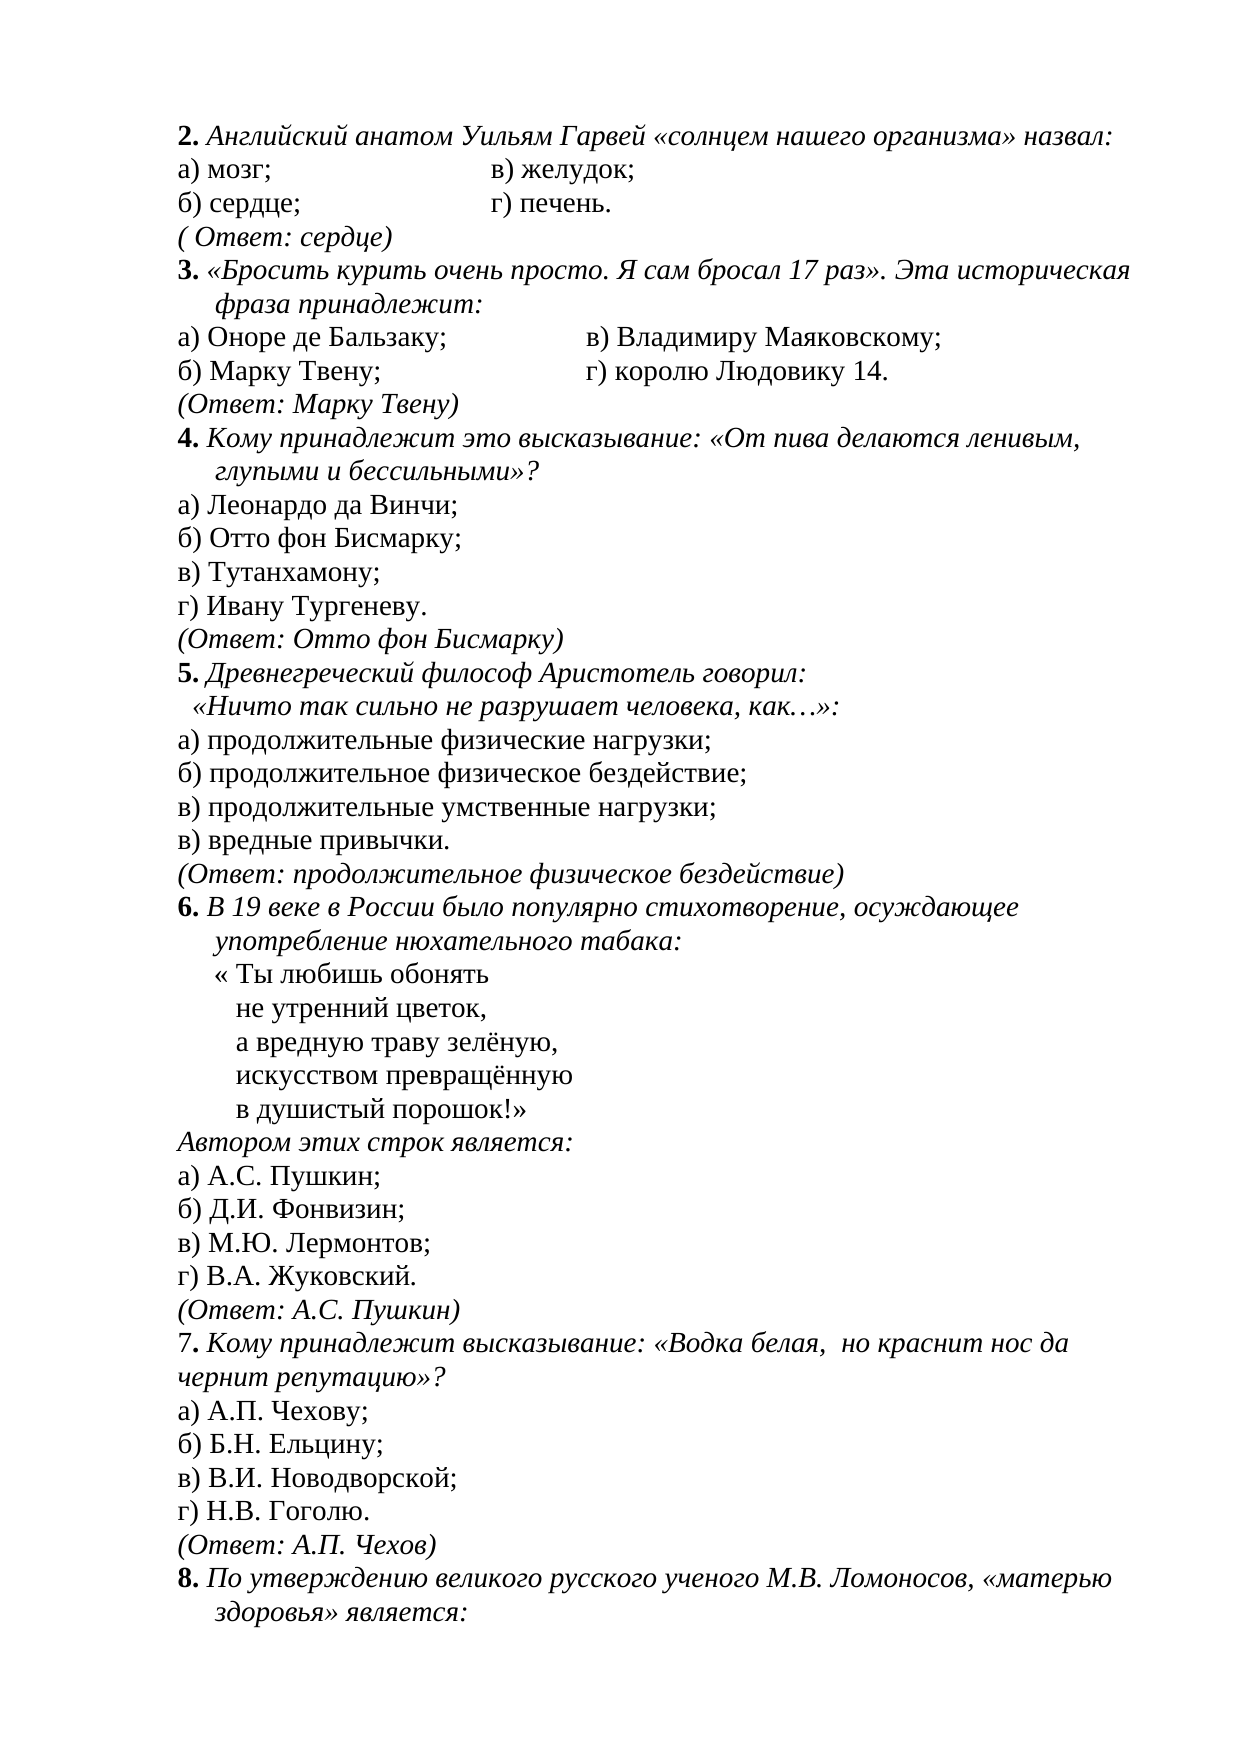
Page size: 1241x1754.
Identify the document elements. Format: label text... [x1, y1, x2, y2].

text ( Ответ: сердце) [177, 219, 1152, 252]
text 7. Кому принадлежит высказывание: «Водка белая, но краснит нос да чернит репутацию»? [177, 1326, 1152, 1393]
text б) Отто фон Бисмарку; [177, 521, 1152, 554]
text б) продолжительное физическое бездействие; [177, 755, 1152, 789]
text (Ответ: продолжительное физическое бездействие) [177, 856, 1152, 889]
text б) сердце; г) печень. [177, 185, 1152, 219]
text 4. Кому принадлежит это высказывание: «От пива делаются ленивым, глупыми и бессильными»? [177, 420, 1152, 487]
text Автором этих строк является: [177, 1124, 1152, 1158]
text не утренний цветок, [177, 990, 1152, 1024]
text б) Б.Н. Ельцину; [177, 1426, 1152, 1460]
text «Ничто так сильно не разрушает человека, как…»: [177, 688, 1152, 722]
text в) В.И. Новодворской; [177, 1460, 1152, 1493]
text а) А.П. Чехову; [177, 1393, 1152, 1426]
text 8. По утверждению великого русского ученого М.В. Ломоносов, «матерью здоровья» является: [177, 1560, 1152, 1627]
text а) А.С. Пушкин; [177, 1158, 1152, 1191]
text б) Д.И. Фонвизин; [177, 1191, 1152, 1225]
text в) вредные привычки. [177, 822, 1152, 856]
text в) Тутанхамону; [177, 554, 1152, 588]
text в) М.Ю. Лермонтов; [177, 1225, 1152, 1258]
text г) Ивану Тургеневу. [177, 588, 1152, 621]
text а) Леонардо да Винчи; [177, 487, 1152, 521]
text (Ответ: Отто фон Бисмарку) [177, 621, 1152, 655]
text а) продолжительные физические нагрузки; [177, 722, 1152, 755]
text 5. Древнегреческий философ Аристотель говорил: [177, 655, 1152, 688]
text 3. «Бросить курить очень просто. Я сам бросал 17 раз». Эта историческая фраза принадлежит: [177, 252, 1152, 319]
text г) В.А. Жуковский. [177, 1258, 1152, 1292]
text 6. В 19 веке в России было популярно стихотворение, осуждающее употребление нюхательного табака: [177, 889, 1152, 957]
text « Ты любишь обонять [177, 957, 1152, 990]
text а вредную траву зелёную, [177, 1024, 1152, 1057]
text б) Марку Твену; г) королю Людовику 14. [177, 353, 1152, 386]
text (Ответ: А.С. Пушкин) [177, 1292, 1152, 1326]
text искусством превращённую [177, 1057, 1152, 1091]
text а) Оноре де Бальзаку; в) Владимиру Маяковскому; [177, 319, 1152, 353]
text в душистый порошок!» [177, 1091, 1152, 1124]
text г) Н.В. Гоголю. [177, 1493, 1152, 1527]
text (Ответ: А.П. Чехов) [177, 1527, 1152, 1560]
text (Ответ: Марку Твену) [177, 386, 1152, 420]
text 2. Английский анатом Уильям Гарвей «солнцем нашего организма» назвал: [177, 118, 1152, 152]
text в) продолжительные умственные нагрузки; [177, 789, 1152, 822]
text а) мозг; в) желудок; [177, 152, 1152, 185]
